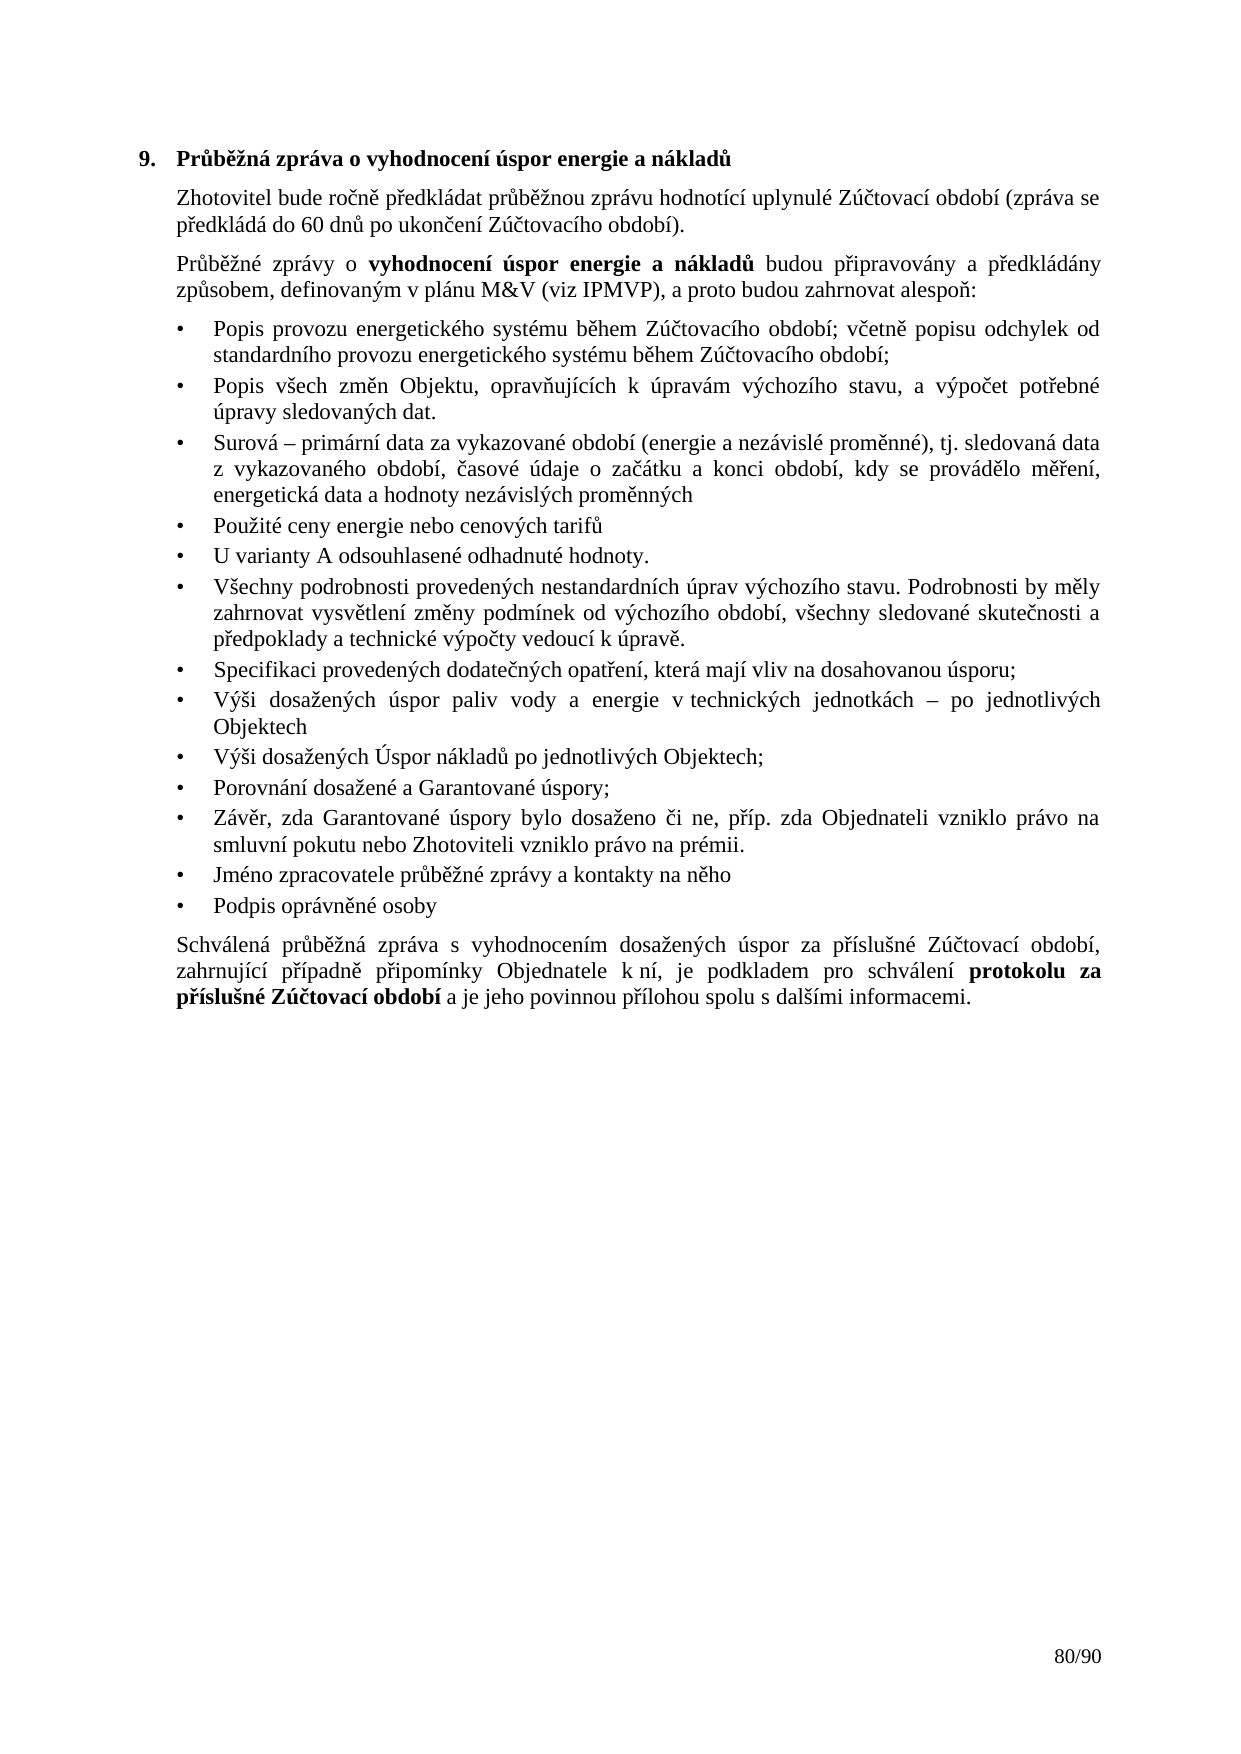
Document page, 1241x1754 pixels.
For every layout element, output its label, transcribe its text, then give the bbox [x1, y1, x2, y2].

list Výši dosažených úspor paliv vody a energie v technických jednotkách – po jednotlivých Objektech [176, 687, 1101, 739]
list Popis provozu energetického systému během Zúčtovacího období; včetně popisu odchylek od standardního provozu energetického systému během Zúčtovacího období; [176, 315, 1101, 367]
list Použité ceny energie nebo cenových tarifů [176, 512, 1101, 538]
list Popis všech změn Objektu, opravňujících k úpravám výchozího stavu, a výpočet potřebné úpravy sledovaných dat. [176, 372, 1101, 424]
text Schválená průběžná zpráva s vyhodnocením dosažených úspor za příslušné Zúčtovací období, zahrnující případně připomínky Objednatele k ní, je podkladem pro schválení protokolu za příslušné Zúčtovací období a je jeho povinnou přílohou spolu s dalšími informacemi. [176, 931, 1101, 1010]
list U varianty A odsouhlasené odhadnuté hodnoty. [176, 542, 1101, 569]
list Závěr, zda Garantované úspory bylo dosaženo či ne, příp. zda Objednateli vzniklo právo na smluvní pokutu nebo Zhotoviteli vzniklo právo na prémii. [176, 804, 1101, 857]
list Jméno zpracovatele průběžné zprávy a kontakty na něho [176, 861, 1101, 888]
list Porovnání dosažené a Garantované úspory; [176, 774, 1101, 800]
list Specifikaci provedených dodatečných opatření, která mají vliv na dosahovanou úsporu; [176, 656, 1101, 682]
list Všechny podrobnosti provedených nestandardních úprav výchozího stavu. Podrobnosti by měly zahrnovat vysvětlení změny podmínek od výchozího období, všechny sledované skutečnosti a předpoklady a technické výpočty vedoucí k úpravě. [176, 573, 1101, 652]
list Výši dosažených Úspor nákladů po jednotlivých Objektech; [176, 743, 1101, 770]
list Surová – primární data za vykazované období (energie a nezávislé proměnné), tj. sledovaná data z vykazovaného období, časové údaje o začátku a konci období, kdy se provádělo měření, energetická data a hodnoty nezávislých proměnných [176, 428, 1101, 508]
text Průběžné zprávy o vyhodnocení úspor energie a nákladů budou připravovány a předkládány způsobem, definovaným v plánu M&V (viz IPMVP), a proto budou zahrnovat alespoň: [176, 249, 1101, 302]
list Podpis oprávněné osoby [176, 892, 1101, 918]
text Zhotovitel bude ročně předkládat průběžnou zprávu hodnotící uplynulé Zúčtovací období (zpráva se předkládá do 60 dnů po ukončení Zúčtovacího období). [176, 184, 1101, 237]
list Průběžná zpráva o vyhodnocení úspor energie a nákladů [139, 146, 1101, 172]
